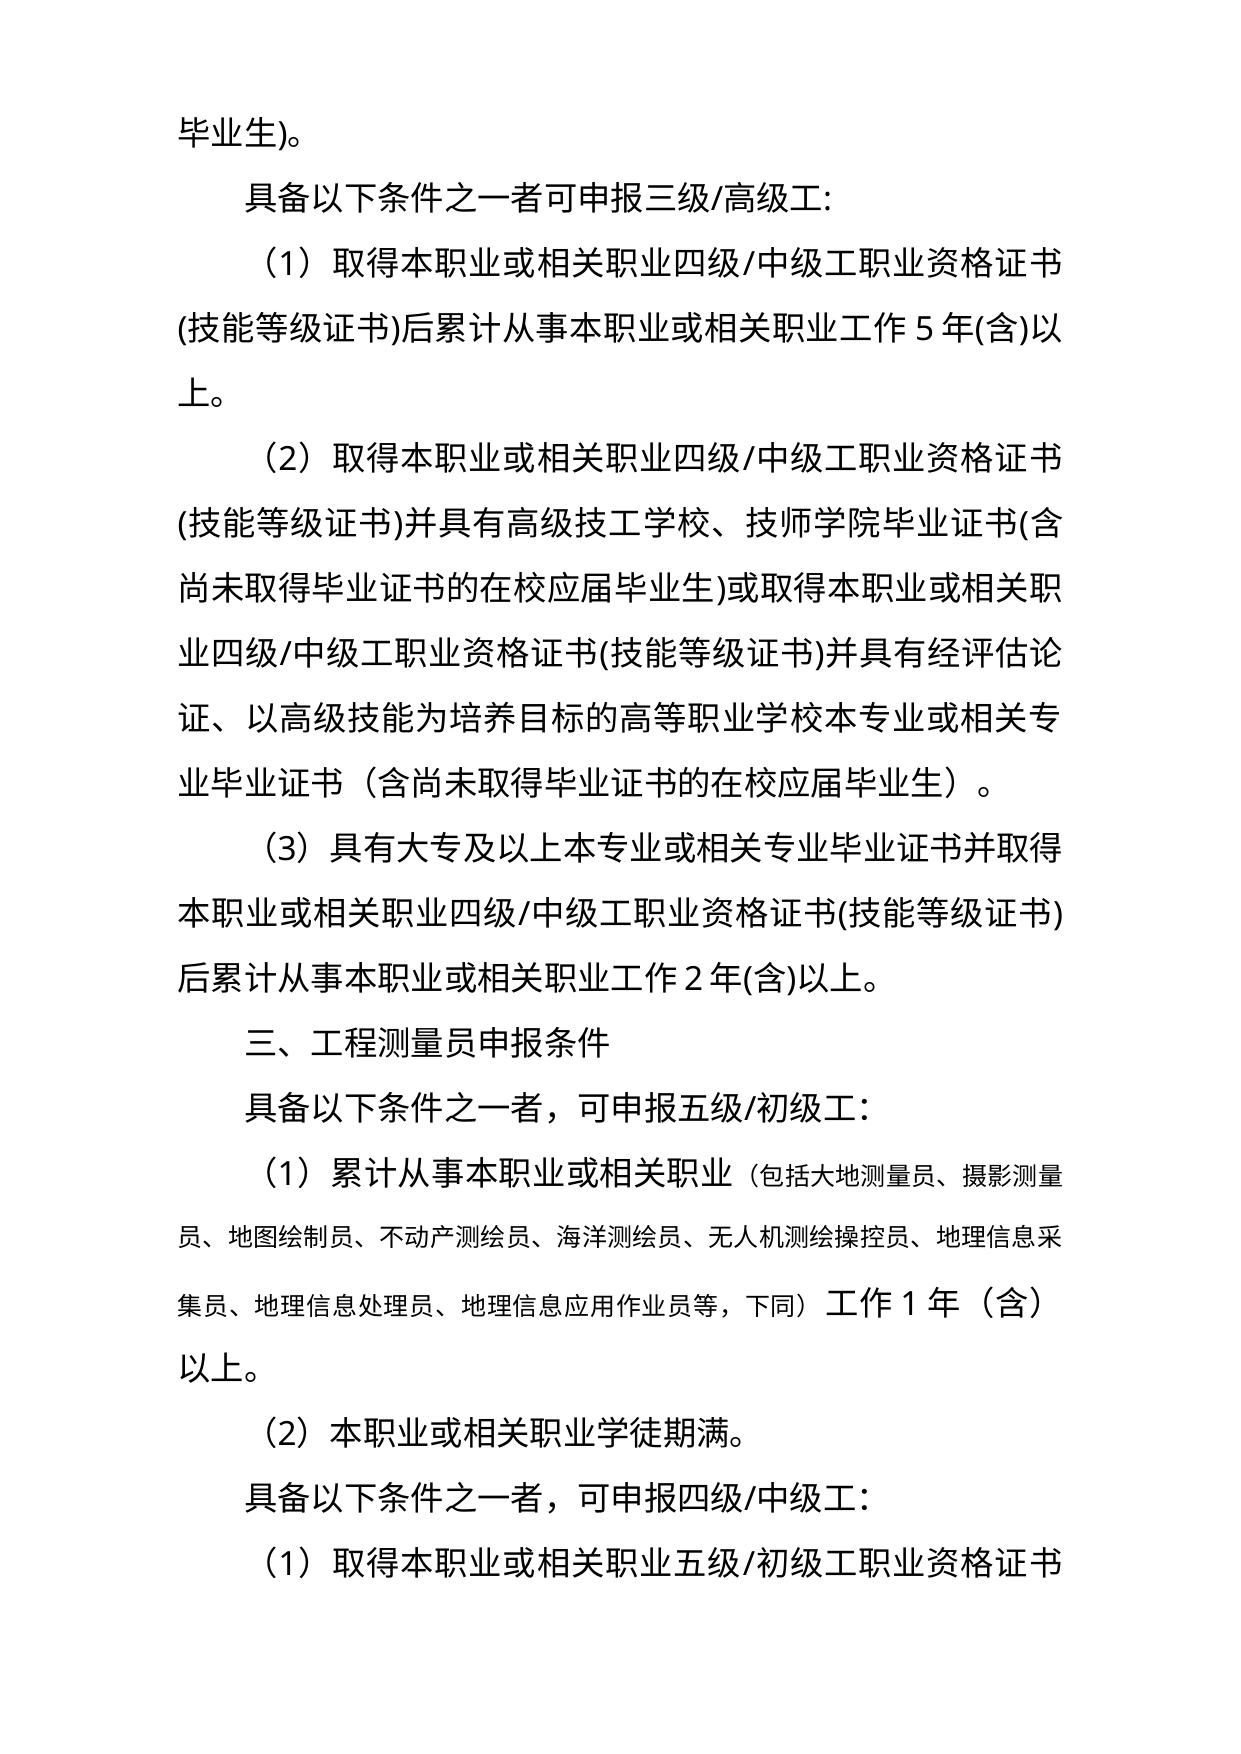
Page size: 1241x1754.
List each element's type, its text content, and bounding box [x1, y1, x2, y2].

text 三、工程测量员申报条件 [177, 1008, 1063, 1073]
text （1）累计从事本职业或相关职业（包括大地测量员、摄影测量员、地图绘制员、不动产测绘员、海洋测绘员、无人机测绘操控员、地理信息采集员、地理信息处理员、地理信息应用作业员等，下同）工作1年（含）以上。 [177, 1138, 1063, 1398]
text （3）具有大专及以上本专业或相关专业毕业证书并取得本职业或相关职业四级/中级工职业资格证书(技能等级证书)后累计从事本职业或相关职业工作2年(含)以上。 [177, 813, 1063, 1008]
text 具备以下条件之一者可申报三级/高级工: [177, 163, 1063, 228]
text （2）本职业或相关职业学徒期满。 [177, 1398, 1063, 1463]
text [177, 1528, 1063, 1593]
text （2）取得本职业或相关职业四级/中级工职业资格证书(技能等级证书)并具有高级技工学校、技师学院毕业证书(含尚未取得毕业证书的在校应届毕业生)或取得本职业或相关职业四级/中级工职业资格证书(技能等级证书)并具有经评估论证、以高级技能为培养目标的高等职业学校本专业或相关专业毕业证书（含尚未取得毕业证书的在校应届毕业生）。 [177, 423, 1063, 813]
text （1）取得本职业或相关职业四级/中级工职业资格证书(技能等级证书)后累计从事本职业或相关职业工作5年(含)以上。 [177, 228, 1063, 423]
text 具备以下条件之一者，可申报五级/初级工： [177, 1073, 1063, 1138]
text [177, 98, 1063, 163]
text 具备以下条件之一者，可申报四级/中级工： [177, 1463, 1063, 1528]
